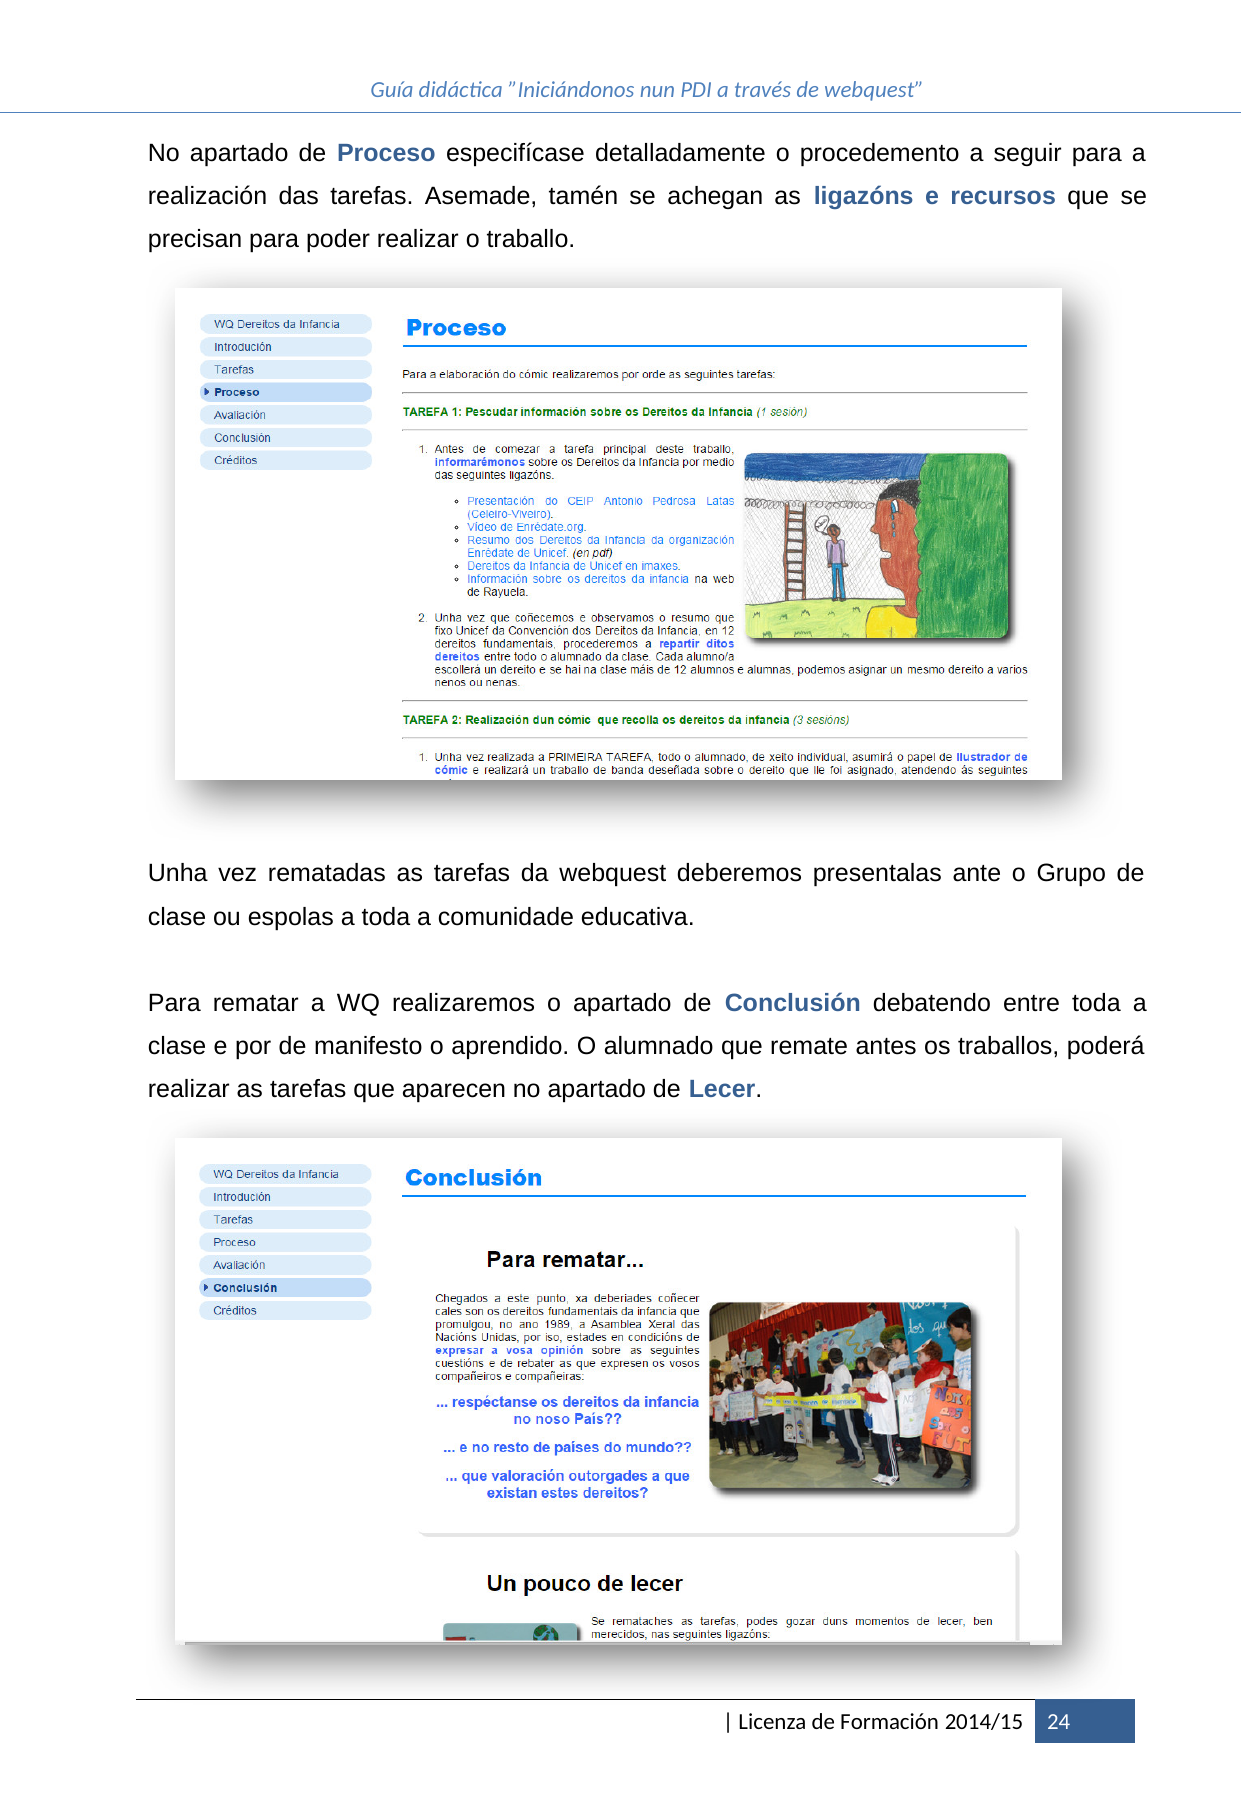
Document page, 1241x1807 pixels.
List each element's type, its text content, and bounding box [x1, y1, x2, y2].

list No apartado de Proceso especifícase detalladamente o procedemento a seguir para a realización das tarefas. Asemade, tamén se achegan as ligazóns e recursos que se precisan para poder realizar o traballo. [148, 138, 1147, 253]
picture [175, 1138, 1062, 1645]
list Unha vez rematadas as tarefas da webquest deberemos presentalas ante o Grupo de clase ou espolas a toda a comunidade educativa. [148, 858, 1147, 930]
list Para rematar a WQ realizaremos o apartado de Conclusión debatendo entre toda a clase e por de manifesto o aprendido. O alumnado que remate antes os traballos, poderá realizar as tarefas que aparecen no apartado de Lecer. [148, 988, 1147, 1103]
picture [175, 288, 1062, 780]
